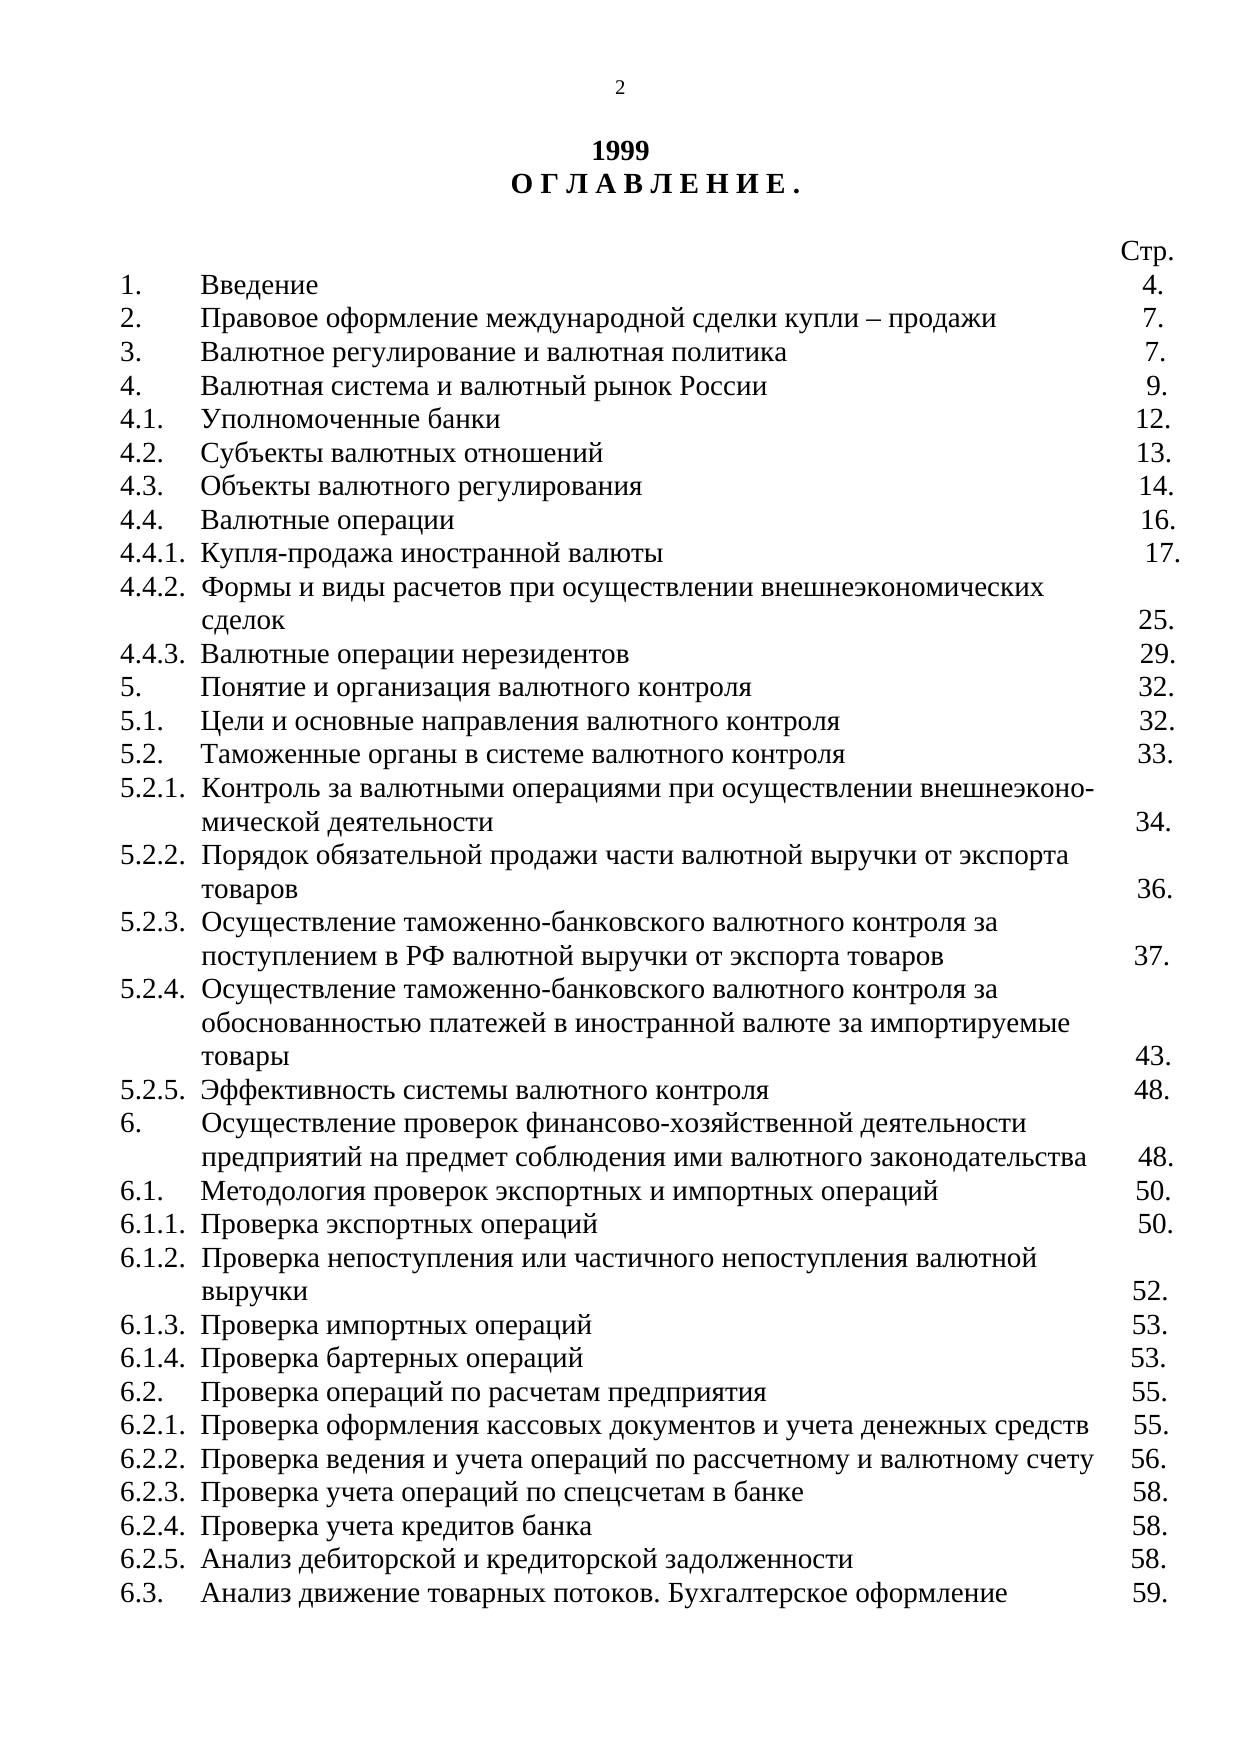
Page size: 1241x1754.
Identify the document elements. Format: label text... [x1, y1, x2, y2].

text 1999 [120, 133, 1120, 166]
text 4.4. Валютные операции 16. [120, 502, 1198, 535]
text 3. Валютное регулирование и валютная политика 7. [120, 334, 1198, 368]
list Осуществление таможенно-банковского валютного контроля за [120, 904, 1198, 938]
text 6.2.1. Проверка оформления кассовых документов и учета денежных средств 55. [120, 1407, 1198, 1441]
text 4.2. Субъекты валютных отношений 13. [120, 435, 1198, 468]
text 6.1. Методология проверок экспортных и импортных операций 50. [120, 1173, 1198, 1206]
list Проверка непоступления или частичного непоступления валютной [120, 1240, 1198, 1273]
list Контроль за валютными операциями при осуществлении внешнеэконо- [120, 770, 1198, 804]
text 6.2.5. Анализ дебиторской и кредиторской задолженности 58. [120, 1542, 1198, 1575]
text предприятий на предмет соблюдения ими валютного законодательства 48. [201, 1139, 1198, 1173]
text 6.1.4. Проверка бартерных операций 53. [120, 1340, 1198, 1374]
text 1. Введение 4. [120, 267, 1198, 301]
text 5.1. Цели и основные направления валютного контроля 32. [120, 703, 1198, 737]
list Осуществление таможенно-банковского валютного контроля за [120, 971, 1198, 1005]
list Порядок обязательной продажи части валютной выручки от экспорта [120, 837, 1198, 871]
text мической деятельности 34. [201, 804, 1198, 837]
text 5.2. Таможенные органы в системе валютного контроля 33. [120, 737, 1198, 770]
text 5.2.5. Эффективность системы валютного контроля 48. [120, 1072, 1198, 1106]
text 4.4.1. Купля-продажа иностранной валюты 17. [120, 535, 1198, 569]
list Осуществление проверок финансово-хозяйственной деятельности [120, 1106, 1198, 1139]
text 6.2.2. Проверка ведения и учета операций по рассчетному и валютному счету 56. [120, 1441, 1198, 1474]
text 6.1.3. Проверка импортных операций 53. [120, 1307, 1198, 1340]
text 5. Понятие и организация валютного контроля 32. [120, 669, 1198, 703]
list Формы и виды расчетов при осуществлении внешнеэкономических [120, 569, 1198, 602]
text 2. Правовое оформление международной сделки купли – продажи 7. [120, 301, 1198, 334]
text 6.2.4. Проверка учета кредитов банка 58. [120, 1508, 1198, 1542]
text 4.1. Уполномоченные банки 12. [120, 401, 1198, 435]
text товаров 36. [201, 871, 1198, 904]
text 6.2. Проверка операций по расчетам предприятия 55. [120, 1374, 1198, 1407]
text сделок 25. [201, 602, 1198, 636]
text товары 43. [201, 1038, 1198, 1072]
text выручки 52. [201, 1273, 1198, 1307]
text поступлением в РФ валютной выручки от экспорта товаров 37. [201, 938, 1198, 971]
text 4.4.3. Валютные операции нерезидентов 29. [120, 636, 1198, 669]
text обоснованностью платежей в иностранной валюте за импортируемые [201, 1005, 1198, 1038]
text 4.3. Объекты валютного регулирования 14. [120, 468, 1198, 502]
text О Г Л А В Л Е Н И Е . Стр. [120, 166, 1183, 267]
text 6.1.1. Проверка экспортных операций 50. [120, 1206, 1198, 1240]
text 6.3. Анализ движение товарных потоков. Бухгалтерское оформление 59. [120, 1575, 1198, 1609]
text 6.2.3. Проверка учета операций по спецсчетам в банке 58. [120, 1474, 1198, 1508]
text 4. Валютная система и валютный рынок России 9. [120, 368, 1198, 401]
